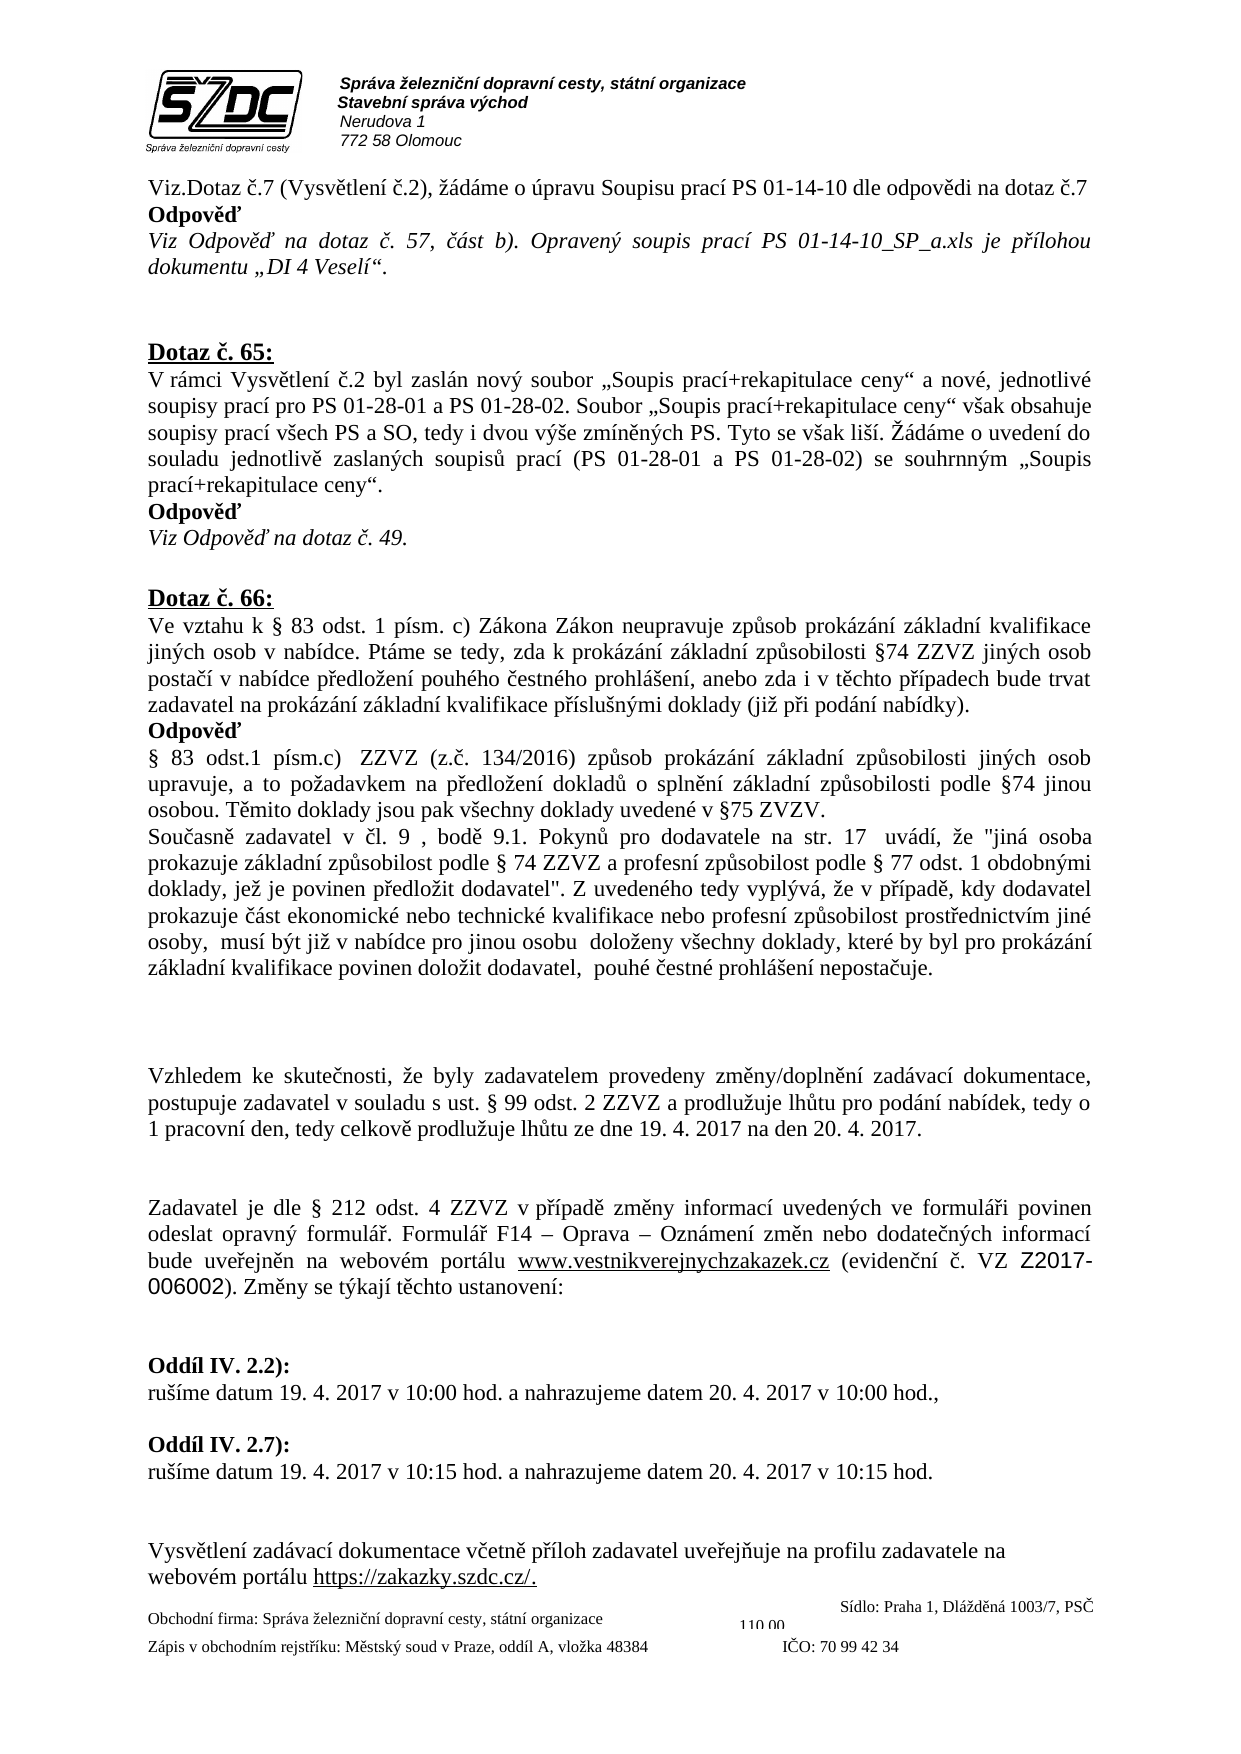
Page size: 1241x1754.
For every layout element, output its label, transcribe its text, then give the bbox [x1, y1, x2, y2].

text Dotaz č. 66: [148, 583, 1093, 612]
text Vysvětlení zadávací dokumentace včetně příloh zadavatel uveřejňuje na profilu zadavatele na webovém portálu https://zakazky.szdc.cz/. [148, 1537, 1093, 1589]
text rušíme datum 19. 4. 2017 v 10:00 hod. a nahrazujeme datem 20. 4. 2017 v 10:00 hod., [148, 1379, 1093, 1405]
text Oddíl IV. 2.2): [148, 1352, 1093, 1379]
text Odpověď [148, 717, 1093, 744]
text Zadavatel je dle § 212 odst. 4 ZZVZ v případě změny informací uvedených ve formuláři povinen odeslat opravný formulář. Formulář F14 – Oprava – Oznámení změn nebo dodatečných informací bude uveřejněn na webovém portálu www.vestnikverejnychzakazek.cz (evidenční č. VZ Z2017-006002). Změny se týkají těchto ustanovení: [148, 1194, 1093, 1300]
picture [145, 69, 303, 153]
text Odpověď [148, 498, 1093, 524]
text Vzhledem ke skutečnosti, že byly zadavatelem provedeny změny/doplnění zadávací dokumentace, postupuje zadavatel v souladu s ust. § 99 odst. 2 ZZVZ a prodlužuje lhůtu pro podání nabídek, tedy o 1 pracovní den, tedy celkově prodlužuje lhůtu ze dne 19. 4. 2017 na den 20. 4. 2017. [148, 1062, 1093, 1141]
text V rámci Vysvětlení č.2 byl zaslán nový soubor „Soupis prací+rekapitulace ceny“ a nové, jednotlivé soupisy prací pro PS 01-28-01 a PS 01-28-02. Soubor „Soupis prací+rekapitulace ceny“ však obsahuje soupisy prací všech PS a SO, tedy i dvou výše zmíněných PS. Tyto se však liší. Žádáme o uvedení do souladu jednotlivě zaslaných soupisů prací (PS 01-28-01 a PS 01-28-02) se souhrnným „Soupis prací+rekapitulace ceny“. [148, 366, 1093, 498]
text Odpověď [148, 201, 1093, 227]
text Oddíl IV. 2.7): [148, 1431, 1093, 1458]
text Dotaz č. 65: [148, 337, 1093, 366]
text Viz Odpověď na dotaz č. 57, část b). Opravený soupis prací PS 01-14-10_SP_a.xls je přílohou dokumentu „DI 4 Veselí“. [148, 227, 1093, 280]
text Viz Odpověď na dotaz č. 49. [148, 524, 1093, 551]
text § 83 odst.1 písm.c) ZZVZ (z.č. 134/2016) způsob prokázání základní způsobilosti jiných osob upravuje, a to požadavkem na předložení dokladů o splnění základní způsobilosti podle §74 jinou osobou. Těmito doklady jsou pak všechny doklady uvedené v §75 ZVZV. [148, 744, 1093, 823]
text Ve vztahu k § 83 odst. 1 písm. c) Zákona Zákon neupravuje způsob prokázání základní kvalifikace jiných osob v nabídce. Ptáme se tedy, zda k prokázání základní způsobilosti §74 ZZVZ jiných osob postačí v nabídce předložení pouhého čestného prohlášení, anebo zda i v těchto případech bude trvat zadavatel na prokázání základní kvalifikace příslušnými doklady (již při podání nabídky). [148, 612, 1093, 717]
text Viz.Dotaz č.7 (Vysvětlení č.2), žádáme o úpravu Soupisu prací PS 01-14-10 dle odpovědi na dotaz č.7 [148, 174, 1093, 201]
text Současně zadavatel v čl. 9 , bodě 9.1. Pokynů pro dodavatele na str. 17 uvádí, že "jiná osoba prokazuje základní způsobilost podle § 74 ZZVZ a profesní způsobilost podle § 77 odst. 1 obdobnými doklady, jež je povinen předložit dodavatel". Z uvedeného tedy vyplývá, že v případě, kdy dodavatel prokazuje část ekonomické nebo technické kvalifikace nebo profesní způsobilost prostřednictvím jiné osoby, musí být již v nabídce pro jinou osobu doloženy všechny doklady, které by byl pro prokázání základní kvalifikace povinen doložit dodavatel, pouhé čestné prohlášení nepostačuje. [148, 823, 1093, 981]
text rušíme datum 19. 4. 2017 v 10:15 hod. a nahrazujeme datem 20. 4. 2017 v 10:15 hod. [148, 1458, 1093, 1484]
